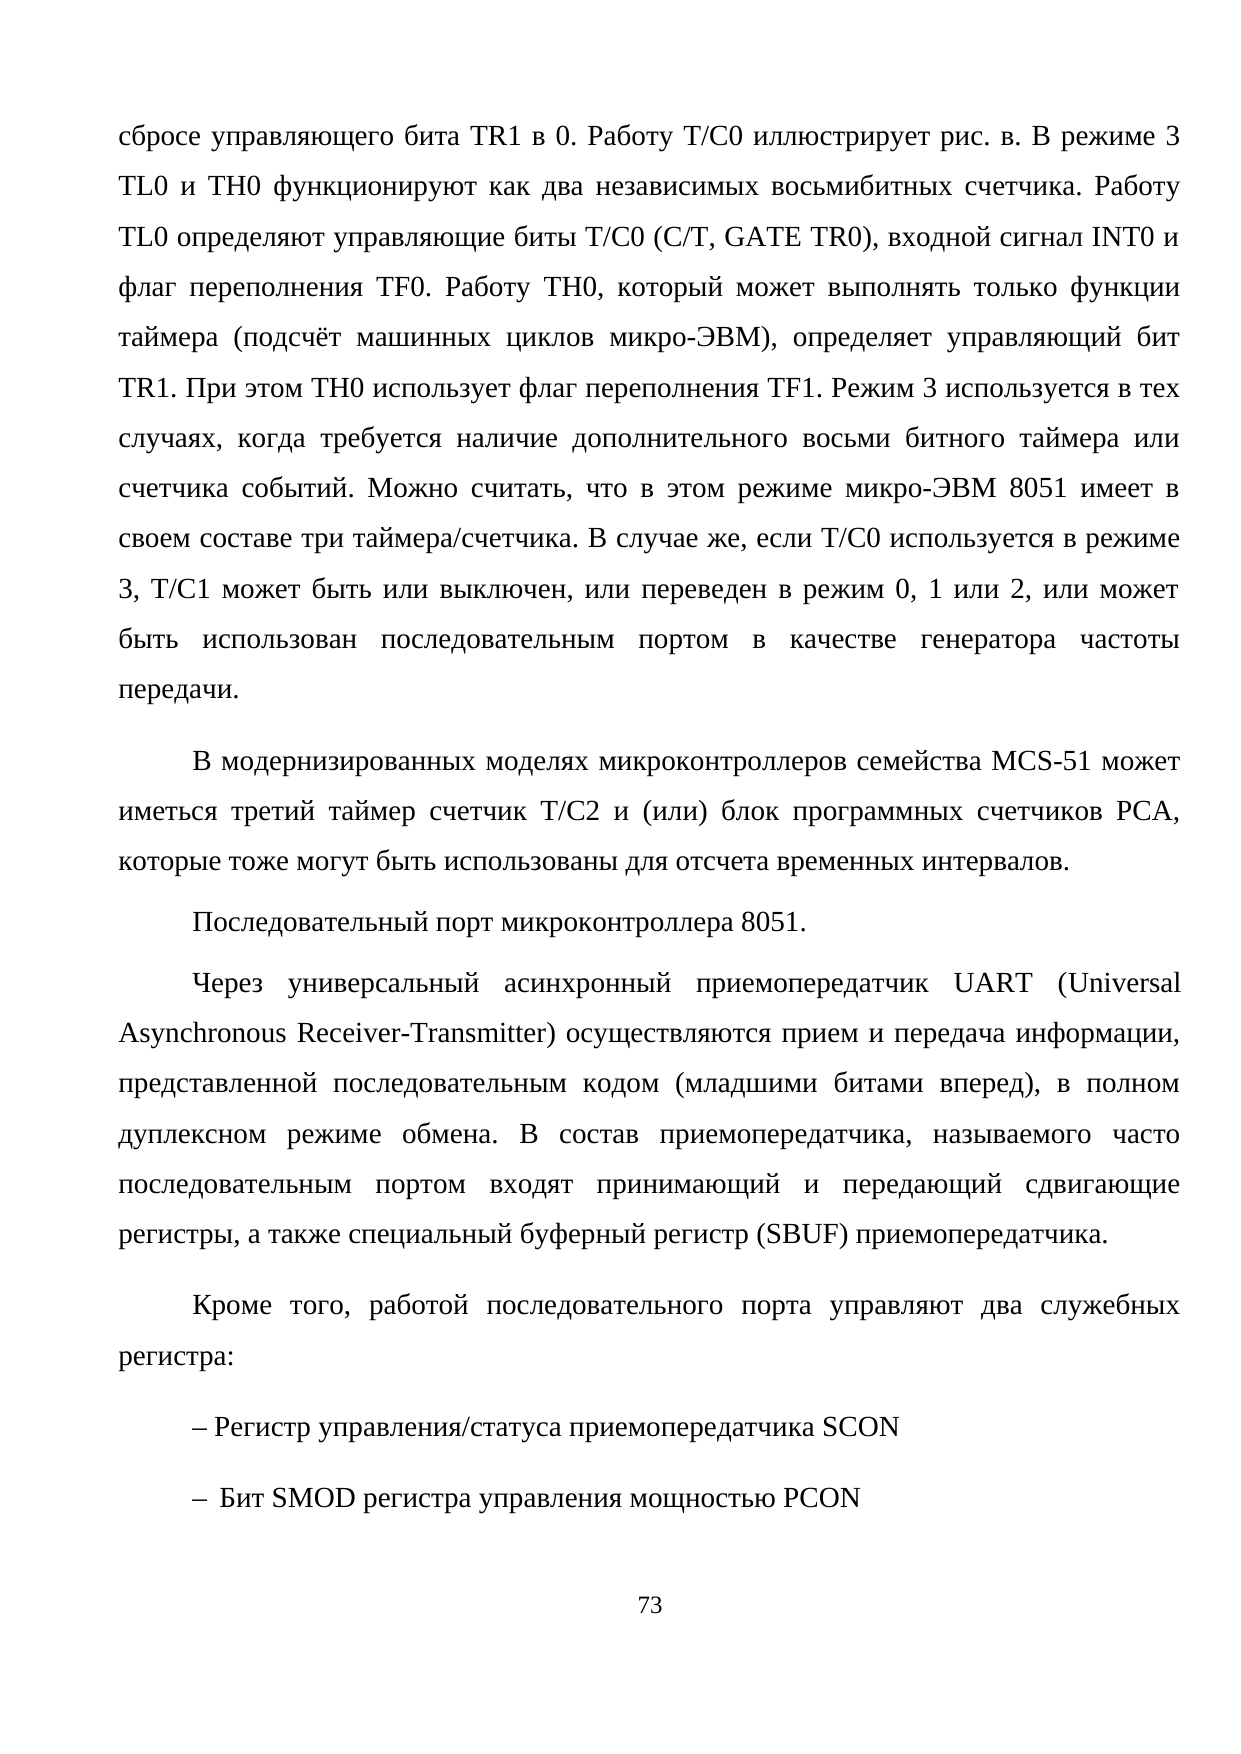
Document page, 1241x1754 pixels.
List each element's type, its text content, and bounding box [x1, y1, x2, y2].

text Через универсальный асинхронный приемопередатчик UART (Universal Asynchronous Receiver-Transmitter) осуществляются прием и передача информации, представленной последовательным кодом (младшими битами вперед), в полном дуплексном режиме обмена. В состав приемопередатчика, называемого часто последовательным портом входят принимающий и передающий сдвигающие регистры, а также специальный буферный регистр (SBUF) приемопередатчика. [118, 965, 1181, 1250]
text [118, 118, 1181, 705]
subtitle Последовательный порт микроконтроллера 8051. [118, 904, 1181, 938]
text В модернизированных моделях микроконтроллеров семейства MCS-51 может иметься третий таймер счетчик T/C2 и (или) блок программных счетчиков PCA, которые тоже могут быть использованы для отсчета временных интервалов. [118, 743, 1181, 877]
text – Регистр управления/статуса приемопередатчика SCON [192, 1409, 1181, 1442]
text – Бит SMOD регистра управления мощностью PCON [192, 1480, 1181, 1514]
text Кроме того, работой последовательного порта управляют два служебных регистра: [118, 1287, 1181, 1371]
